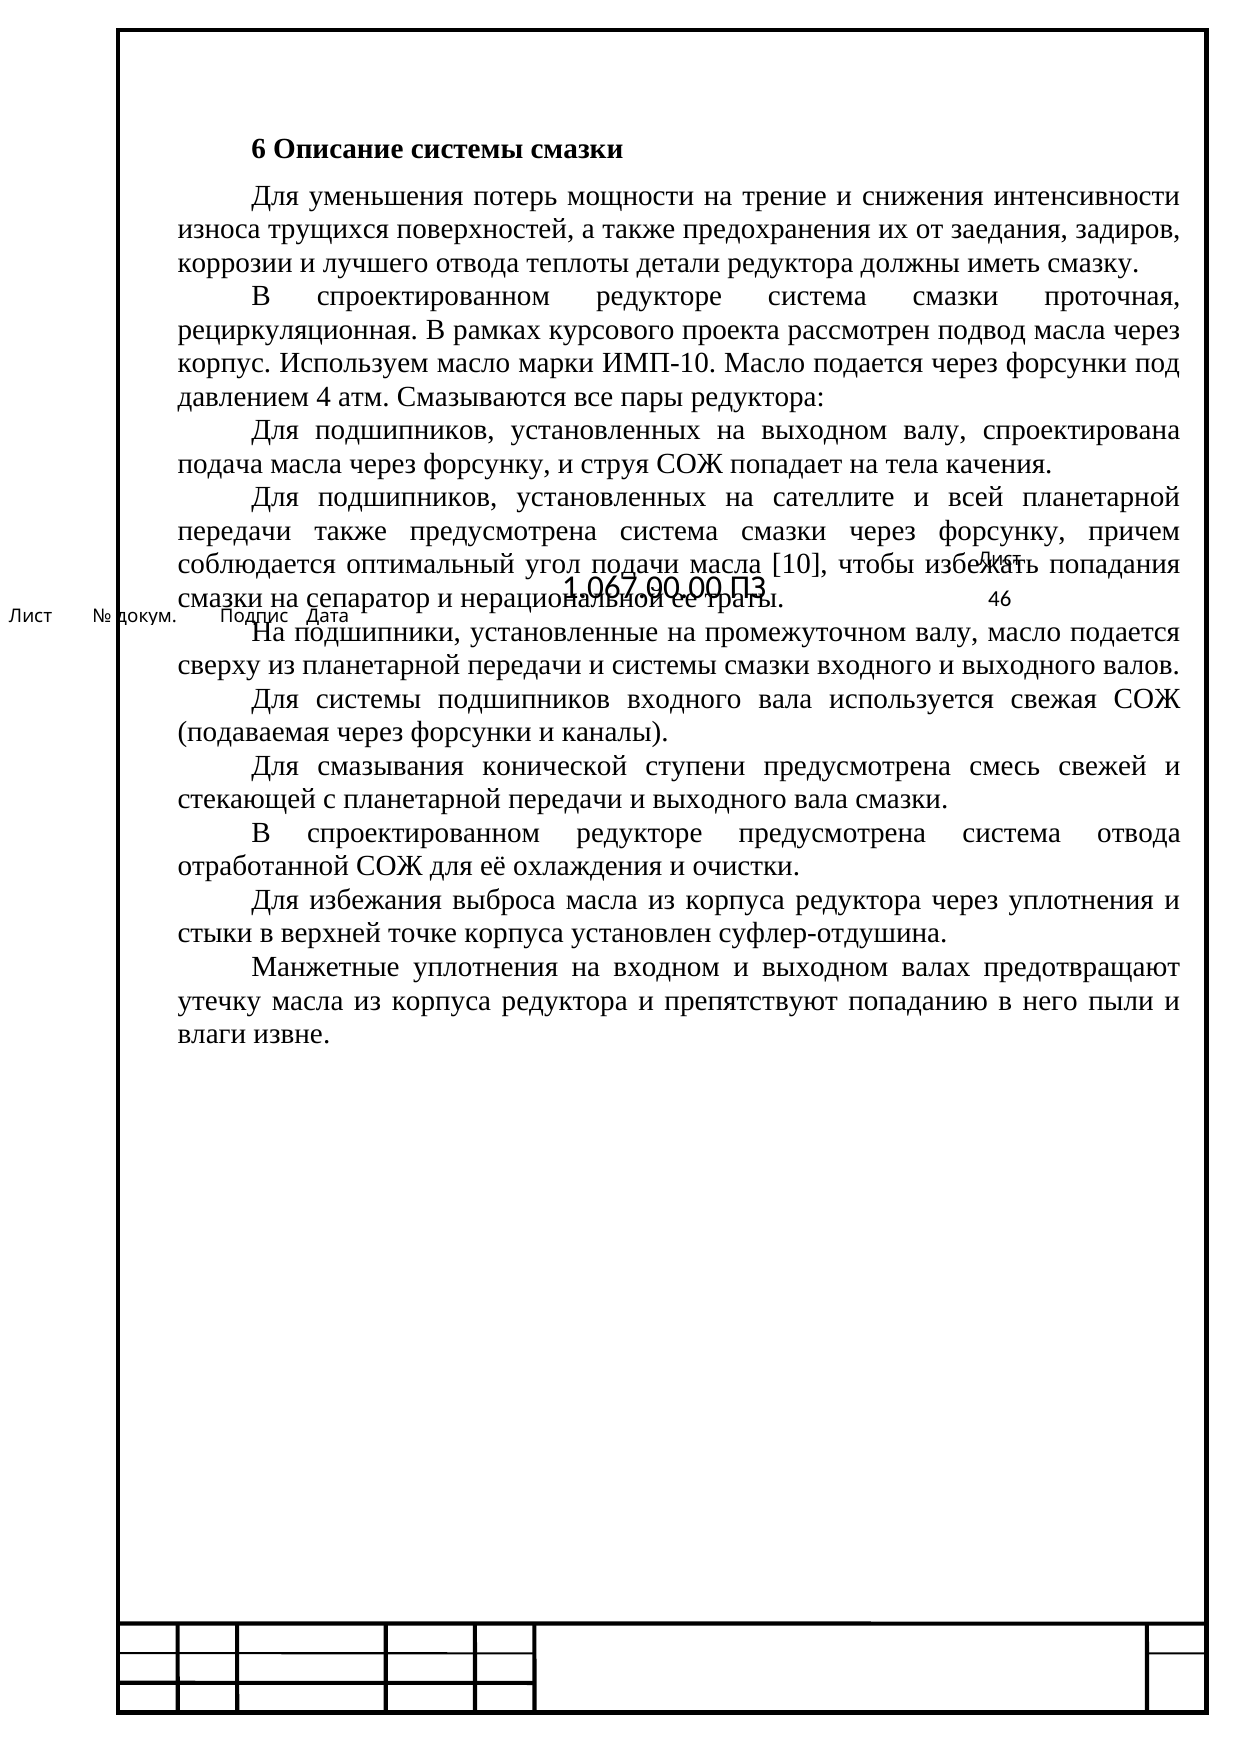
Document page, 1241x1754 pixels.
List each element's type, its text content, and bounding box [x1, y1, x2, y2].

text Для смазывания конической ступени предусмотрена смесь свежей и стекающей с планетарной передачи и выходного вала смазки. [177, 748, 1181, 815]
text В спроектированном редукторе система смазки проточная, рециркуляционная. В рамках курсового проекта рассмотрен подвод масла через корпус. Используем масло марки ИМП-10. Масло подается через форсунки под давлением 4 атм. Смазываются все пары редуктора: [177, 278, 1181, 412]
text Для избежания выброса масла из корпуса редуктора через уплотнения и стыки в верхней точке корпуса установлен суфлер-отдушина. [177, 882, 1181, 949]
text Для системы подшипников входного вала используется свежая СОЖ (подаваемая через форсунки и каналы). [177, 681, 1181, 748]
text Для подшипников, установленных на выходном валу, спроектирована подача масла через форсунку, и струя СОЖ попадает на тела качения. [177, 412, 1181, 479]
text Для уменьшения потерь мощности на трение и снижения интенсивности износа трущихся поверхностей, а также предохранения их от заедания, задиров, коррозии и лучшего отвода теплоты детали редуктора должны иметь смазку. [177, 178, 1181, 278]
text Для подшипников, установленных на сателлите и всей планетарной передачи также предусмотрена система смазки через форсунку, причем соблюдается оптимальный угол подачи масла [10], чтобы избежать попадания смазки на сепаратор и нерациональной ее траты. [177, 479, 1181, 614]
subtitle 6 Описание системы смазки [177, 132, 1181, 165]
text В спроектированном редукторе предусмотрена система отвода отработанной СОЖ для её охлаждения и очистки. [177, 815, 1181, 882]
text Манжетные уплотнения на входном и выходном валах предотвращают утечку масла из корпуса редуктора и препятствуют попаданию в него пыли и влаги извне. [177, 949, 1181, 1050]
text На подшипники, установленные на промежуточном валу, масло подается сверху из планетарной передачи и системы смазки входного и выходного валов. [177, 614, 1181, 681]
